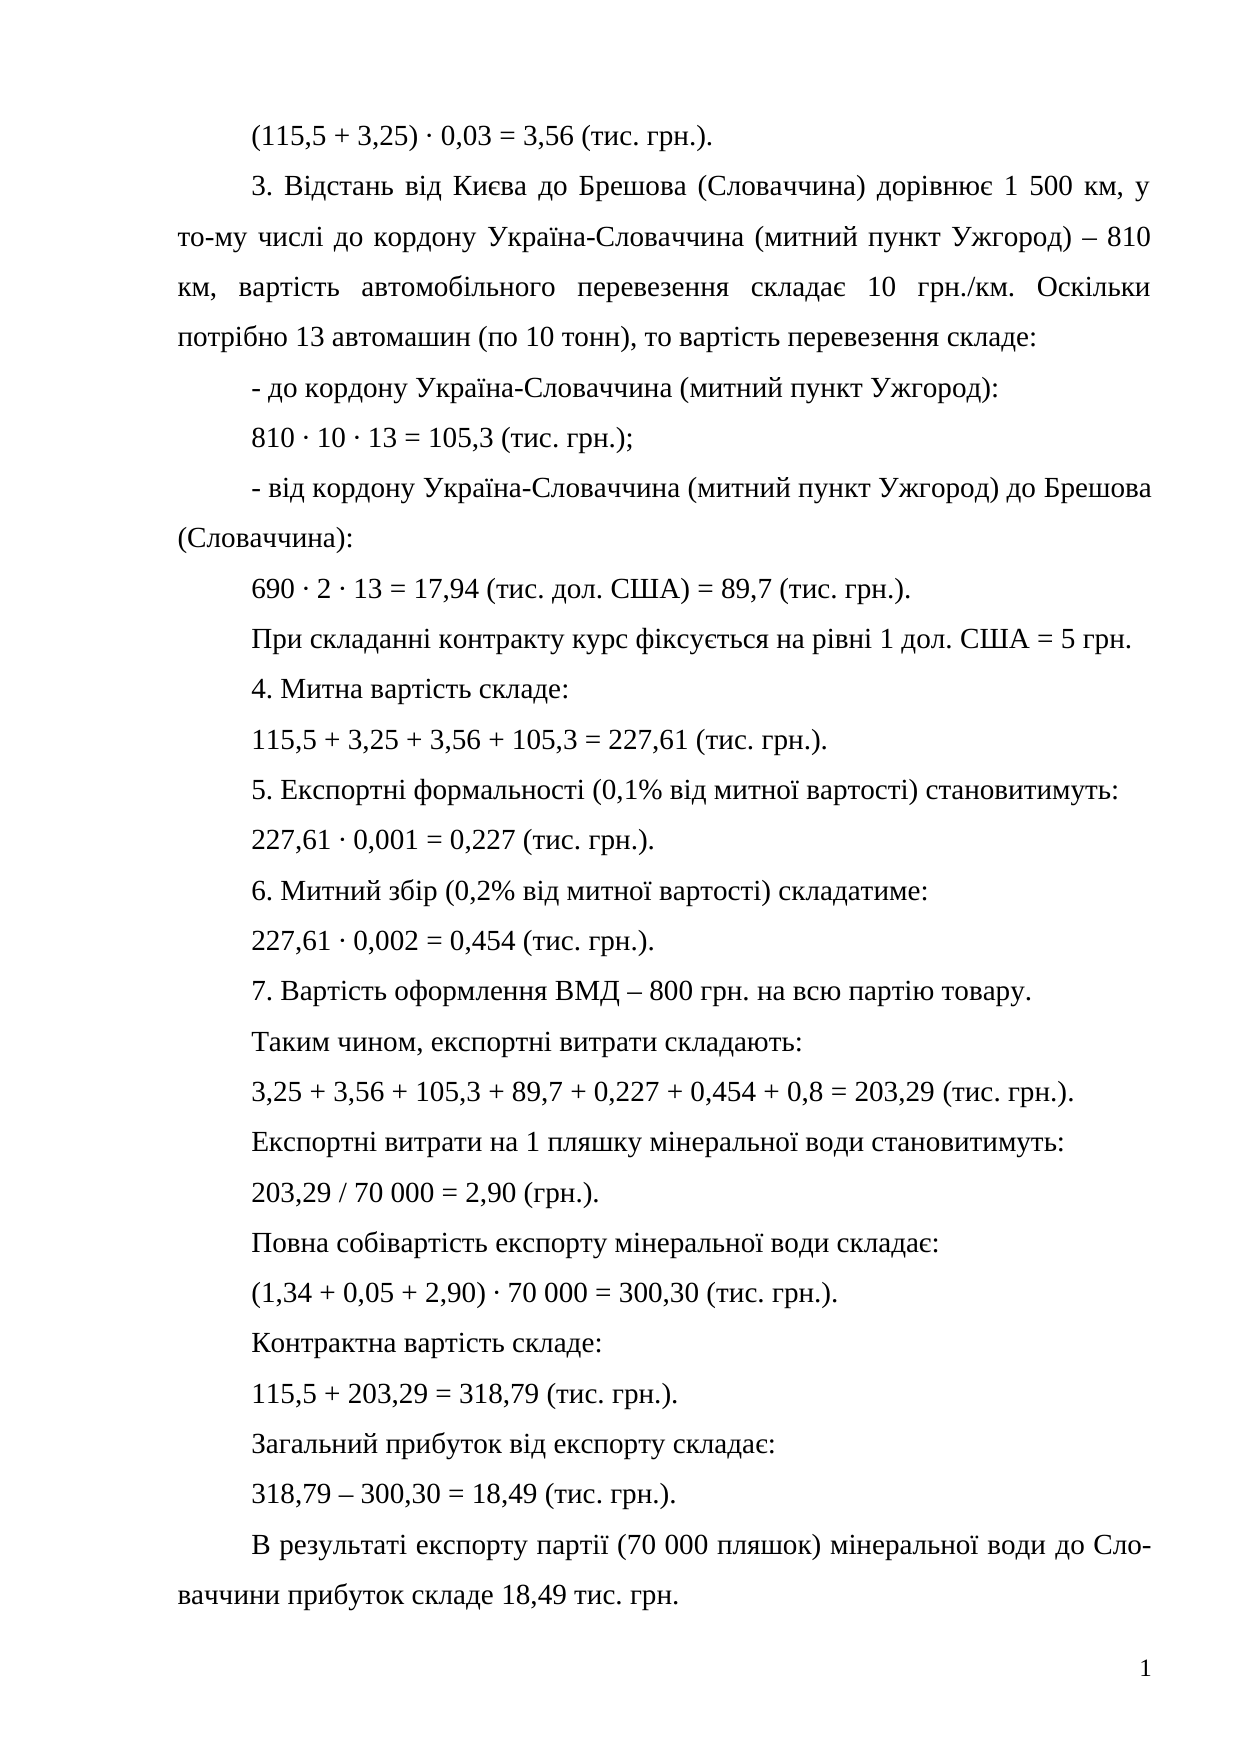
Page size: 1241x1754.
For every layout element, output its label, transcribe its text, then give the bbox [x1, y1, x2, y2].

text 6. Митний збір (0,2% від митної вартості) складатиме: [177, 873, 1152, 906]
text 5. Експортні формальності (0,1% від митної вартості) становитимуть: [177, 772, 1152, 806]
text 810 ∙ 10 ∙ 13 = 105,3 (тис. грн.); [177, 420, 1152, 453]
text 115,5 + 203,29 = 318,79 (тис. грн.). [177, 1376, 1152, 1409]
text - від кордону Україна-Словаччина (митний пункт Ужгород) до Брешова (Словаччина): [177, 470, 1152, 554]
text Експортні витрати на 1 пляшку мінеральної води становитимуть: [177, 1124, 1152, 1158]
text 227,61 ∙ 0,001 = 0,227 (тис. грн.). [177, 822, 1152, 856]
text 3. Відстань від Києва до Брешова (Словаччина) дорівнює 1 500 км, у то-му числі до кордону Україна-Словаччина (митний пункт Ужгород) – , вартість автомобільного перевезення складає 10 грн./км. Оскільки потрібно 13 автомашин (по 10 тонн), то вартість перевезення складе: [177, 168, 1152, 353]
text 227,61 ∙ 0,002 = 0,454 (тис. грн.). [177, 923, 1152, 957]
text Таким чином, експортні витрати складають: [177, 1024, 1152, 1057]
text 690 ∙ 2 ∙ 13 = 17,94 (тис. дол. США) = 89,7 (тис. грн.). [177, 571, 1152, 604]
text (115,5 + 3,25) · 0,03 = 3,56 (тис. грн.). [177, 118, 1152, 152]
text 7. Вартість оформлення ВМД – 800 грн. на всю партію товару. [177, 973, 1152, 1007]
text 115,5 + 3,25 + 3,56 + 105,3 = 227,61 (тис. грн.). [177, 722, 1152, 755]
text Загальний прибуток від експорту складає: [177, 1426, 1152, 1460]
text - до кордону Україна-Словаччина (митний пункт Ужгород): [177, 370, 1152, 403]
text 3,25 + 3,56 + 105,3 + 89,7 + 0,227 + 0,454 + 0,8 = 203,29 (тис. грн.). [177, 1074, 1152, 1108]
text Повна собівартість експорту мінеральної води складає: [177, 1225, 1152, 1258]
text При складанні контракту курс фіксується на рівні 1 дол. США = 5 грн. [177, 621, 1152, 655]
text 4. Митна вартість складе: [177, 672, 1152, 705]
text (1,34 + 0,05 + 2,90) ∙ 70 000 = 300,30 (тис. грн.). [177, 1275, 1152, 1309]
text 318,79 – 300,30 = 18,49 (тис. грн.). [177, 1477, 1152, 1510]
text 203,29 / 70 000 = 2,90 (грн.). [177, 1175, 1152, 1208]
text Контрактна вартість складе: [177, 1326, 1152, 1359]
text В результаті експорту партії (70 000 пляшок) мінеральної води до Сло-ваччини прибуток складе 18,49 тис. грн. [177, 1527, 1152, 1611]
